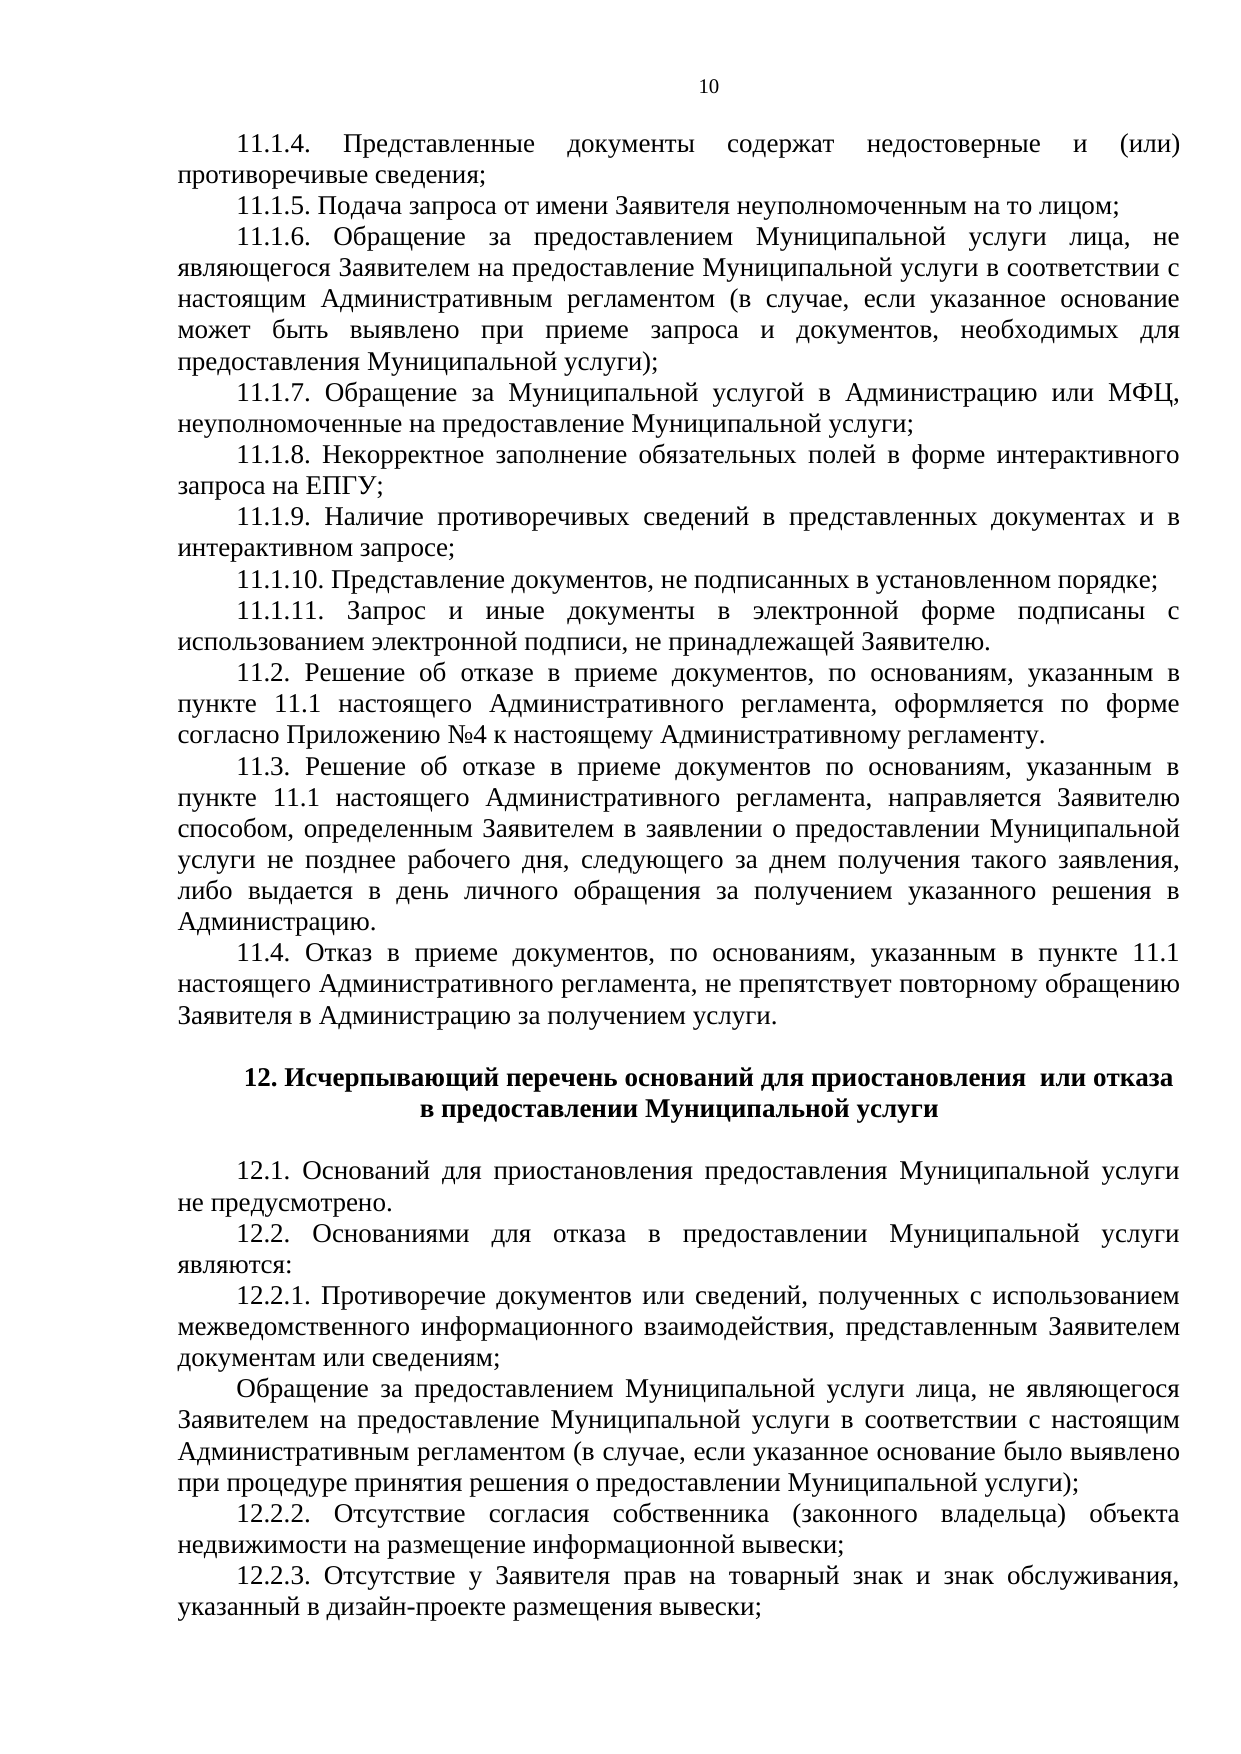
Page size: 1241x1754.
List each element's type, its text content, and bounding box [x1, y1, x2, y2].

text 11.1.6. Обращение за предоставлением Муниципальной услуги лица, не являющегося Заявителем на предоставление Муниципальной услуги в соответствии с настоящим Административным регламентом (в случае, если указанное основание может быть выявлено при приеме запроса и документов, необходимых для предоставления Муниципальной услуги); [177, 220, 1181, 376]
text 11.1.10. Представление документов, не подписанных в установленном порядке; [177, 563, 1181, 594]
text 11.2. Решение об отказе в приеме документов, по основаниям, указанным в пункте 11.1 настоящего Административного регламента, оформляется по форме согласно Приложению №4 к настоящему Административному регламенту. [177, 656, 1181, 749]
text 11.3. Решение об отказе в приеме документов по основаниям, указанным в пункте 11.1 настоящего Административного регламента, направляется Заявителю способом, определенным Заявителем в заявлении о предоставлении Муниципальной услуги не позднее рабочего дня, следующего за днем получения такого заявления, либо выдается в день личного обращения за получением указанного решения в Администрацию. [177, 749, 1181, 936]
text 12.2.1. Противоречие документов или сведений, полученных с использованием межведомственного информационного взаимодействия, представленным Заявителем документам или сведениям; [177, 1279, 1181, 1372]
text 12.2.3. Отсутствие у Заявителя прав на товарный знак и знак обслуживания, указанный в дизайн-проекте размещения вывески; [177, 1559, 1181, 1622]
text Обращение за предоставлением Муниципальной услуги лица, не являющегося Заявителем на предоставление Муниципальной услуги в соответствии с настоящим Административным регламентом (в случае, если указанное основание было выявлено при процедуре принятия решения о предоставлении Муниципальной услуги); [177, 1372, 1181, 1497]
text 12. Исчерпывающий перечень оснований для приостановления или отказа в предоставлении Муниципальной услуги [177, 1061, 1181, 1123]
text 11.1.8. Некорректное заполнение обязательных полей в форме интерактивного запроса на ЕПГУ; [177, 438, 1181, 500]
text 11.1.5. Подача запроса от имени Заявителя неуполномоченным на то лицом; [177, 189, 1181, 220]
text 12.2.2. Отсутствие согласия собственника (законного владельца) объекта недвижимости на размещение информационной вывески; [177, 1497, 1181, 1559]
text 11.1.9. Наличие противоречивых сведений в представленных документах и в интерактивном запросе; [177, 500, 1181, 563]
text 11.1.11. Запрос и иные документы в электронной форме подписаны с использованием электронной подписи, не принадлежащей Заявителю. [177, 594, 1181, 656]
text 11.1.4. Представленные документы содержат недостоверные и (или) противоречивые сведения; [177, 127, 1181, 189]
text 11.1.7. Обращение за Муниципальной услугой в Администрацию или МФЦ, неуполномоченные на предоставление Муниципальной услуги; [177, 376, 1181, 438]
text 12.2. Основаниями для отказа в предоставлении Муниципальной услуги являются: [177, 1217, 1181, 1279]
text 12.1. Оснований для приостановления предоставления Муниципальной услуги не предусмотрено. [177, 1154, 1181, 1217]
text 11.4. Отказ в приеме документов, по основаниям, указанным в пункте 11.1 настоящего Административного регламента, не препятствует повторному обращению Заявителя в Администрацию за получением услуги. [177, 936, 1181, 1030]
